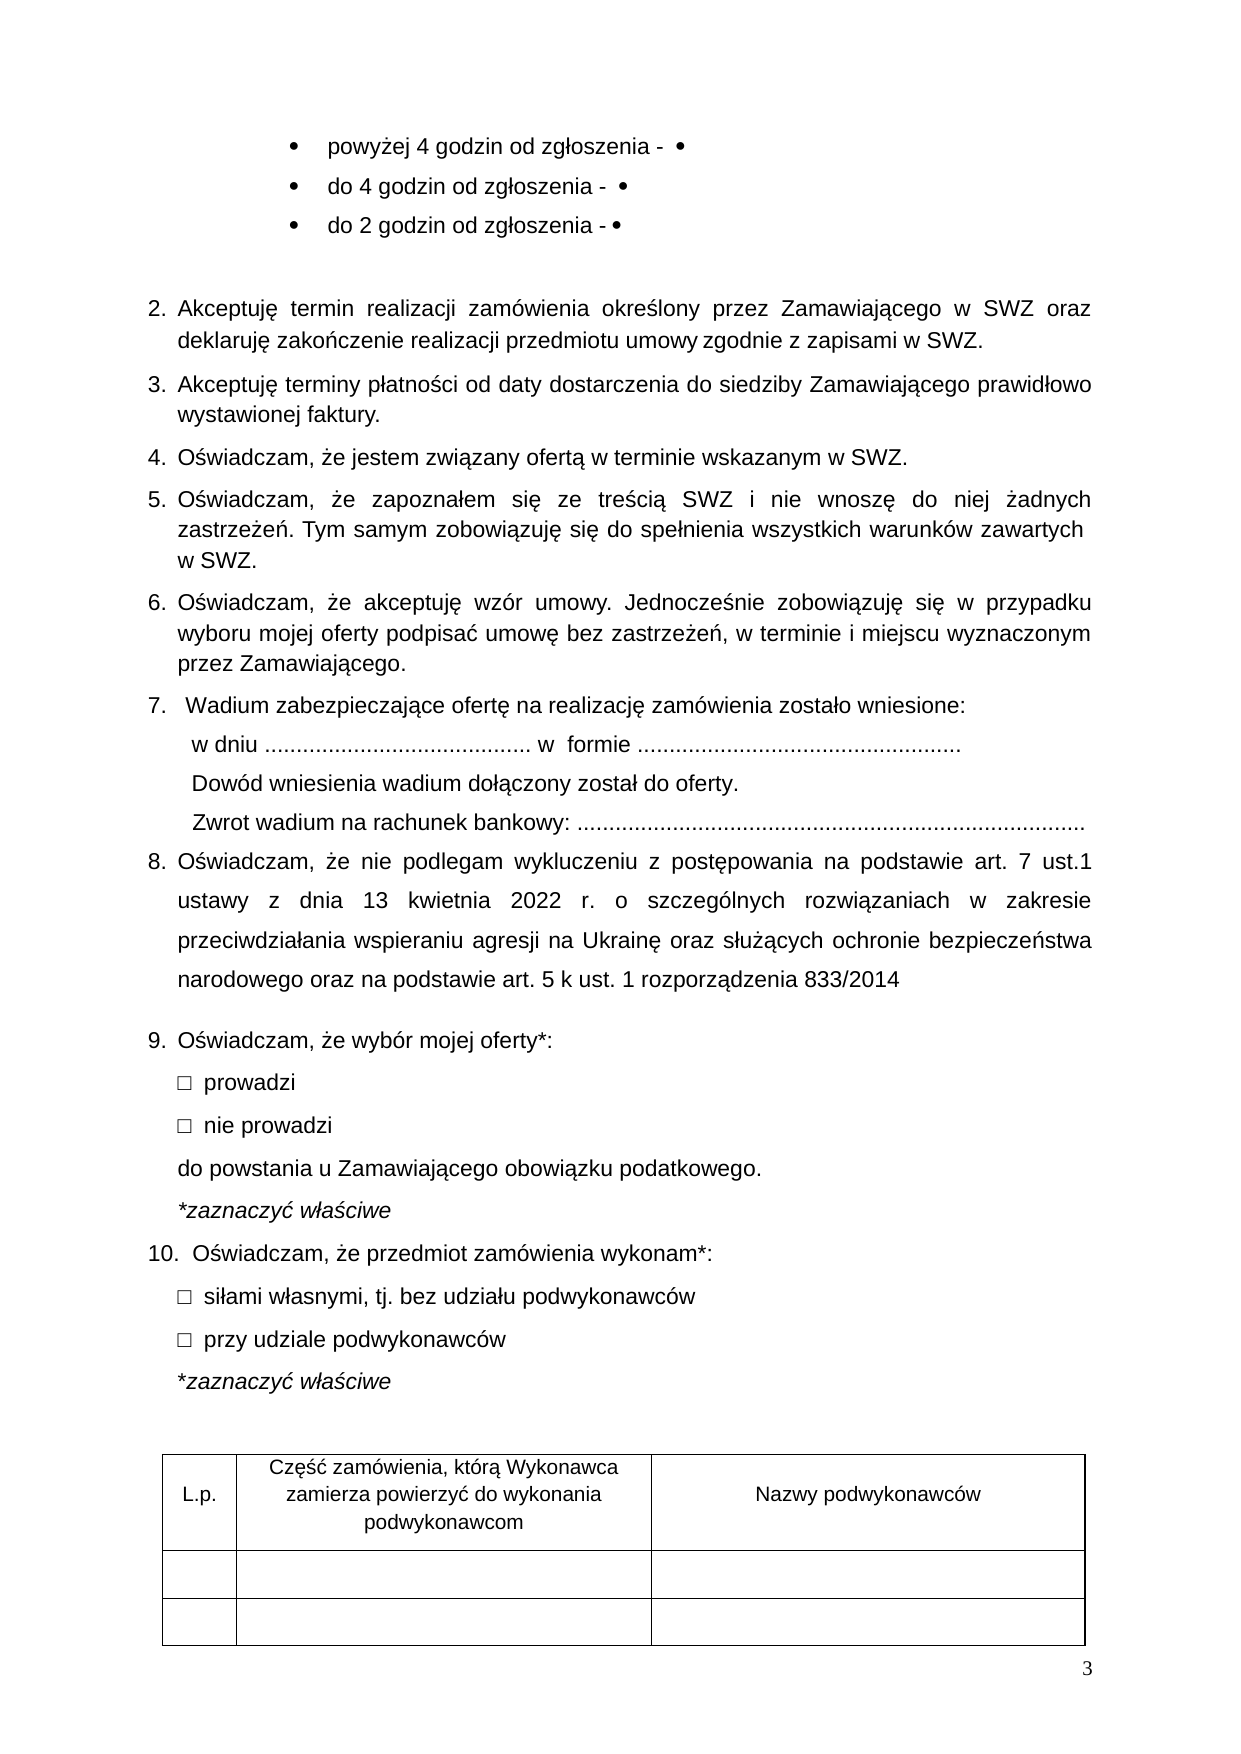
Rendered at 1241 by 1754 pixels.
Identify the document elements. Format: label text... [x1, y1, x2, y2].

text □ przy udziale podwykonawców [148, 1326, 1092, 1352]
table_header Część zamówienia, którą Wykonawca zamierza powierzyć do wykonania podwykonawcom [237, 1455, 651, 1550]
table_header Nazwy podwykonawców [652, 1455, 1084, 1550]
text □ siłami własnymi, tj. bez udziału podwykonawców [177, 1283, 1092, 1309]
table_cell [652, 1599, 1084, 1645]
text *zaznaczyć właściwe [177, 1368, 1092, 1395]
list powyżej 4 godzin od zgłoszenia - [290, 133, 1092, 160]
text Zwrot wadium na rachunek bankowy: ................................................................................ [192, 809, 1092, 835]
table_cell [163, 1599, 236, 1645]
list Oświadczam, że nie podlegam wykluczeniu z postępowania na podstawie art. 7 ust.1 ustawy z dnia 13 kwietnia 2022 r. o szczególnych rozwiązaniach w zakresie przeciwdziałania wspieraniu agresji na Ukrainę oraz służących ochronie bezpieczeństwa narodowego oraz na podstawie art. 5 k ust. 1 rozporządzenia 833/2014 [148, 848, 1092, 993]
list Akceptuję termin realizacji zamówienia określony przez Zamawiającego w SWZ oraz deklaruję zakończenie realizacji przedmiotu umowy zgodnie z zapisami w SWZ. [148, 294, 1092, 354]
list Akceptuję terminy płatności od daty dostarczenia do siedziby Zamawiającego prawidłowo wystawionej faktury. [148, 371, 1092, 427]
list do 4 godzin od zgłoszenia - [290, 173, 1092, 199]
table_header L.p. [163, 1455, 236, 1550]
list Oświadczam, że wybór mojej oferty*: [148, 1027, 1092, 1053]
text w dniu .......................................... w formie ................................................... [185, 731, 1092, 758]
table_cell [237, 1599, 651, 1645]
list Oświadczam, że jestem związany ofertą w terminie wskazanym w SWZ. [148, 443, 1092, 470]
table_cell [163, 1551, 236, 1597]
list do 2 godzin od zgłoszenia - [290, 212, 1092, 239]
list Oświadczam, że przedmiot zamówienia wykonam*: [148, 1240, 1092, 1267]
list Oświadczam, że zapoznałem się ze treścią SWZ i nie wnoszę do niej żadnych zastrzeżeń. Tym samym zobowiązuję się do spełnienia wszystkich warunków zawartych w SWZ. [148, 486, 1092, 573]
text □ nie prowadzi [177, 1112, 1092, 1138]
list Oświadczam, że akceptuję wzór umowy. Jednocześnie zobowiązuję się w przypadku wyboru mojej oferty podpisać umowę bez zastrzeżeń, w terminie i miejscu wyznaczonym przez Zamawiającego. [148, 589, 1092, 676]
text do powstania u Zamawiającego obowiązku podatkowego. [177, 1155, 1092, 1181]
table_cell [652, 1551, 1084, 1597]
list Wadium zabezpieczające ofertę na realizację zamówienia zostało wniesione: [148, 692, 1092, 719]
text *zaznaczyć właściwe [177, 1197, 1092, 1224]
table_cell [237, 1551, 651, 1597]
text Dowód wniesienia wadium dołączony został do oferty. [185, 770, 1092, 797]
text □ prowadzi [177, 1069, 1092, 1096]
